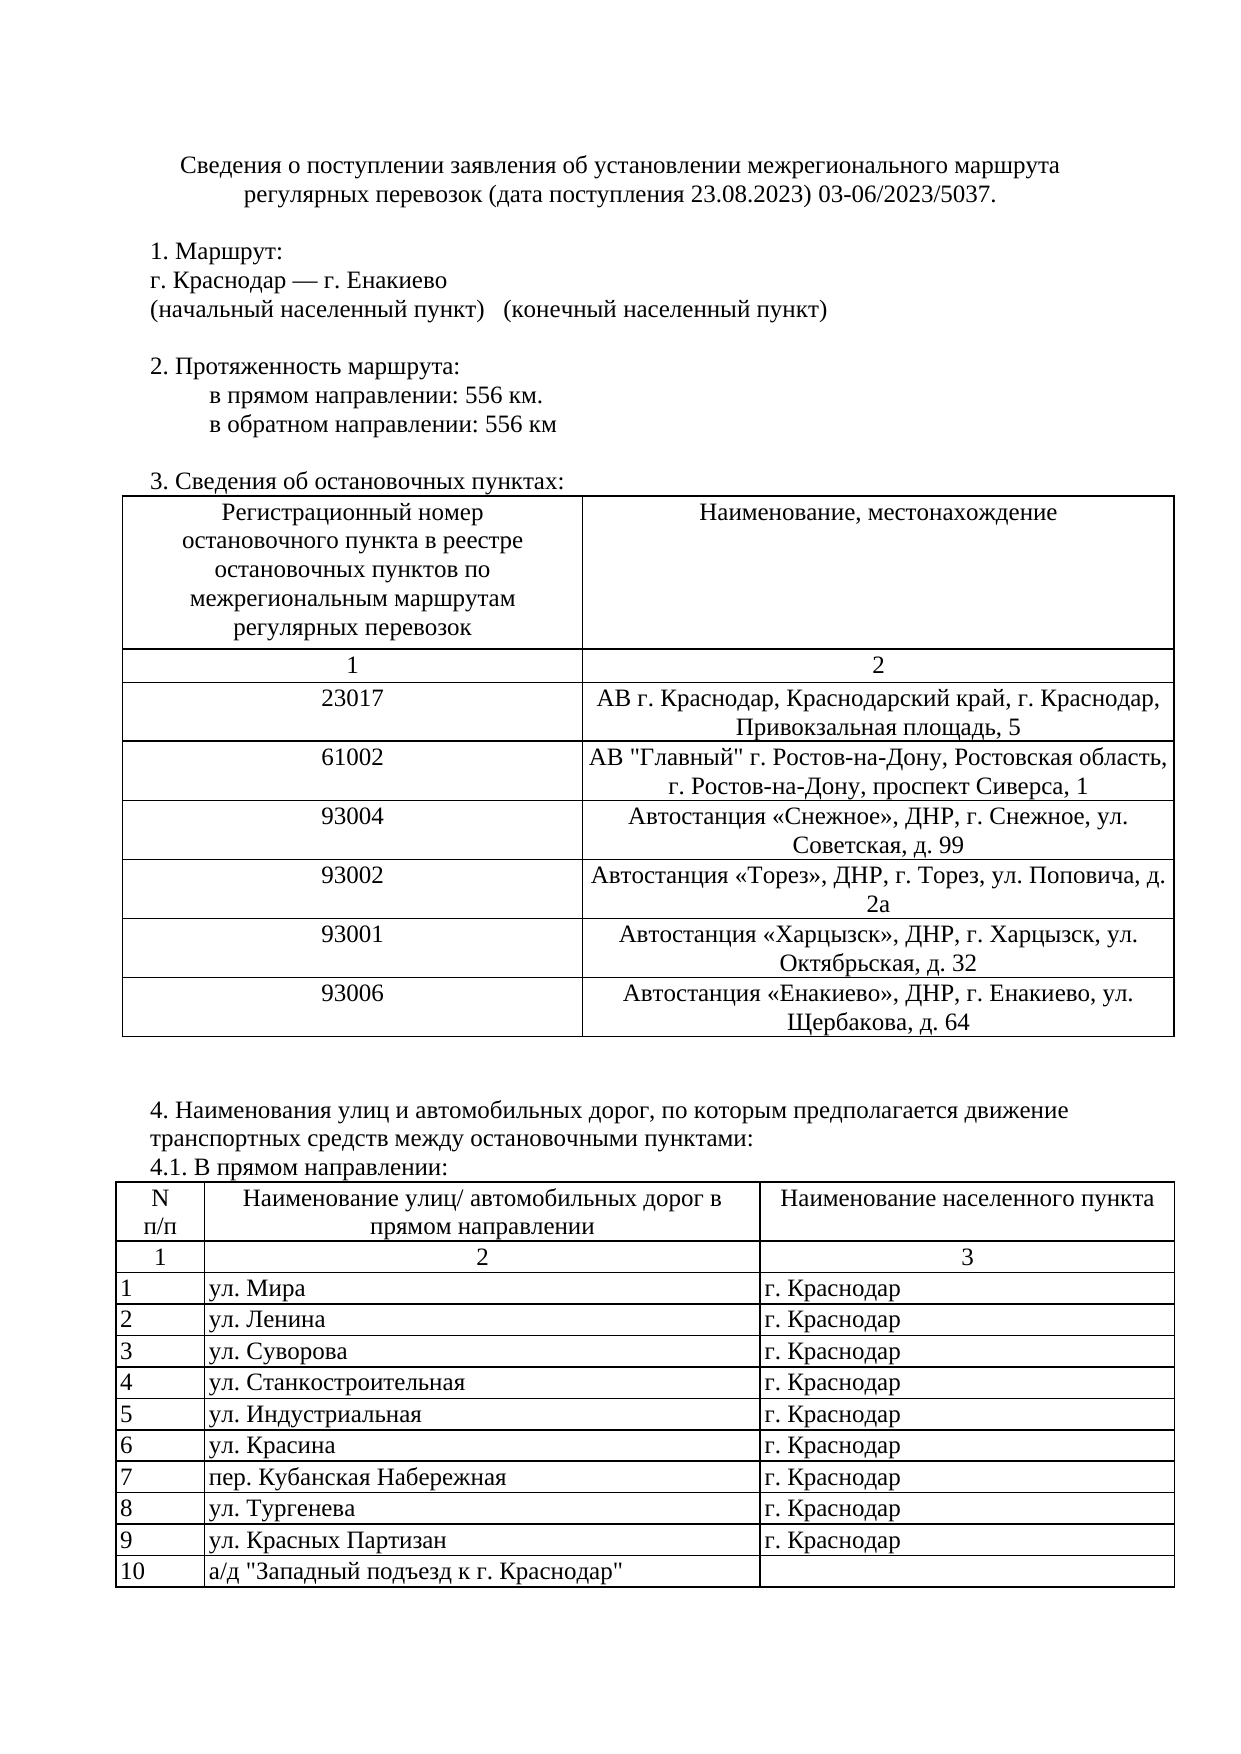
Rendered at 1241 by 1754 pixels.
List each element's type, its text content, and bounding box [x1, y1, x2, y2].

table_cell 93002 [123, 860, 582, 918]
table_cell 23017 [123, 683, 582, 740]
table_cell г. Краснодар [761, 1525, 1174, 1555]
text 1. Маршрут: [150, 236, 1090, 265]
text Сведения о поступлении заявления об установлении межрегионального маршрута регулярных перевозок (дата поступления 23.08.2023) 03-06/2023/5037. [150, 150, 1090, 207]
table_cell ул. Индустриальная [205, 1399, 759, 1429]
table_cell [761, 1556, 1174, 1586]
table_header Наименование улиц/ автомобильных дорог в прямом направлении [205, 1183, 759, 1240]
table_cell Автостанция «Снежное», ДНР, г. Снежное, ул. Советская, д. 99 [583, 801, 1173, 858]
text 4. Наименования улиц и автомобильных дорог, по которым предполагается движение транспортных средств между остановочными пунктами: [150, 1095, 1090, 1152]
text в прямом направлении: 556 км. [150, 380, 1090, 409]
table_cell 9 [117, 1525, 204, 1555]
table_cell 8 [117, 1493, 204, 1523]
table_cell 2 [117, 1305, 204, 1334]
table_cell ул. Ленина [205, 1305, 759, 1334]
table_cell ул. Мира [205, 1273, 759, 1303]
table_cell 1 [117, 1242, 204, 1272]
table_cell 10 [117, 1556, 204, 1586]
table_cell г. Краснодар [761, 1336, 1174, 1366]
table_cell ул. Тургенева [205, 1493, 759, 1523]
table_cell 1 [123, 650, 582, 681]
table_cell Автостанция «Торез», ДНР, г. Торез, ул. Поповича, д. 2а [583, 860, 1173, 918]
table_cell 61002 [123, 742, 582, 799]
table_cell 4 [117, 1368, 204, 1397]
table_cell 6 [117, 1431, 204, 1460]
table_cell АВ "Главный" г. Ростов-на-Дону, Ростовская область, г. Ростов-на-Дону, проспект Сиверса, 1 [583, 742, 1173, 799]
table_cell 3 [761, 1242, 1174, 1272]
text 4.1. В прямом направлении: [150, 1152, 1090, 1181]
table_header Регистрационный номер остановочного пункта в реестре остановочных пунктов по межрегиональным маршрутам регулярных перевозок [123, 497, 582, 648]
table_cell ул. Станкостроительная [205, 1368, 759, 1397]
table_cell ул. Красина [205, 1431, 759, 1460]
table_header Наименование, местонахождение [583, 497, 1173, 648]
table_cell 93006 [123, 978, 582, 1036]
table_cell а/д "Западный подъезд к г. Краснодар" [205, 1556, 759, 1586]
table_cell Автостанция «Харцызск», ДНР, г. Харцызск, ул. Октябрьская, д. 32 [583, 919, 1173, 977]
table_cell 1 [117, 1273, 204, 1303]
table_cell 5 [117, 1399, 204, 1429]
table_header N п/п [117, 1183, 204, 1240]
table_cell АВ г. Краснодар, Краснодарский край, г. Краснодар, Привокзальная площадь, 5 [583, 683, 1173, 740]
table_cell 2 [205, 1242, 759, 1272]
table_cell ул. Суворова [205, 1336, 759, 1366]
table_cell 93001 [123, 919, 582, 977]
text (начальный населенный пункт) (конечный населенный пункт) [150, 294, 1090, 322]
text в обратном направлении: 556 км [150, 409, 1090, 437]
table_cell г. Краснодар [761, 1368, 1174, 1397]
table_cell г. Краснодар [761, 1399, 1174, 1429]
table_cell 3 [117, 1336, 204, 1366]
table_cell г. Краснодар [761, 1273, 1174, 1303]
table_cell пер. Кубанская Набережная [205, 1462, 759, 1492]
table_header Наименование населенного пункта [761, 1183, 1174, 1240]
table_cell ул. Красных Партизан [205, 1525, 759, 1555]
table_cell г. Краснодар [761, 1462, 1174, 1492]
text 3. Сведения об остановочных пунктах: [150, 466, 1090, 495]
table_cell г. Краснодар [761, 1493, 1174, 1523]
table_cell 2 [583, 650, 1173, 681]
table_cell г. Краснодар [761, 1305, 1174, 1334]
text 2. Протяженность маршрута: [150, 351, 1090, 380]
table_cell 7 [117, 1462, 204, 1492]
table_cell Автостанция «Енакиево», ДНР, г. Енакиево, ул. Щербакова, д. 64 [583, 978, 1173, 1036]
text г. Краснодар — г. Енакиево [150, 265, 1090, 294]
table_cell г. Краснодар [761, 1431, 1174, 1460]
table_cell 93004 [123, 801, 582, 858]
